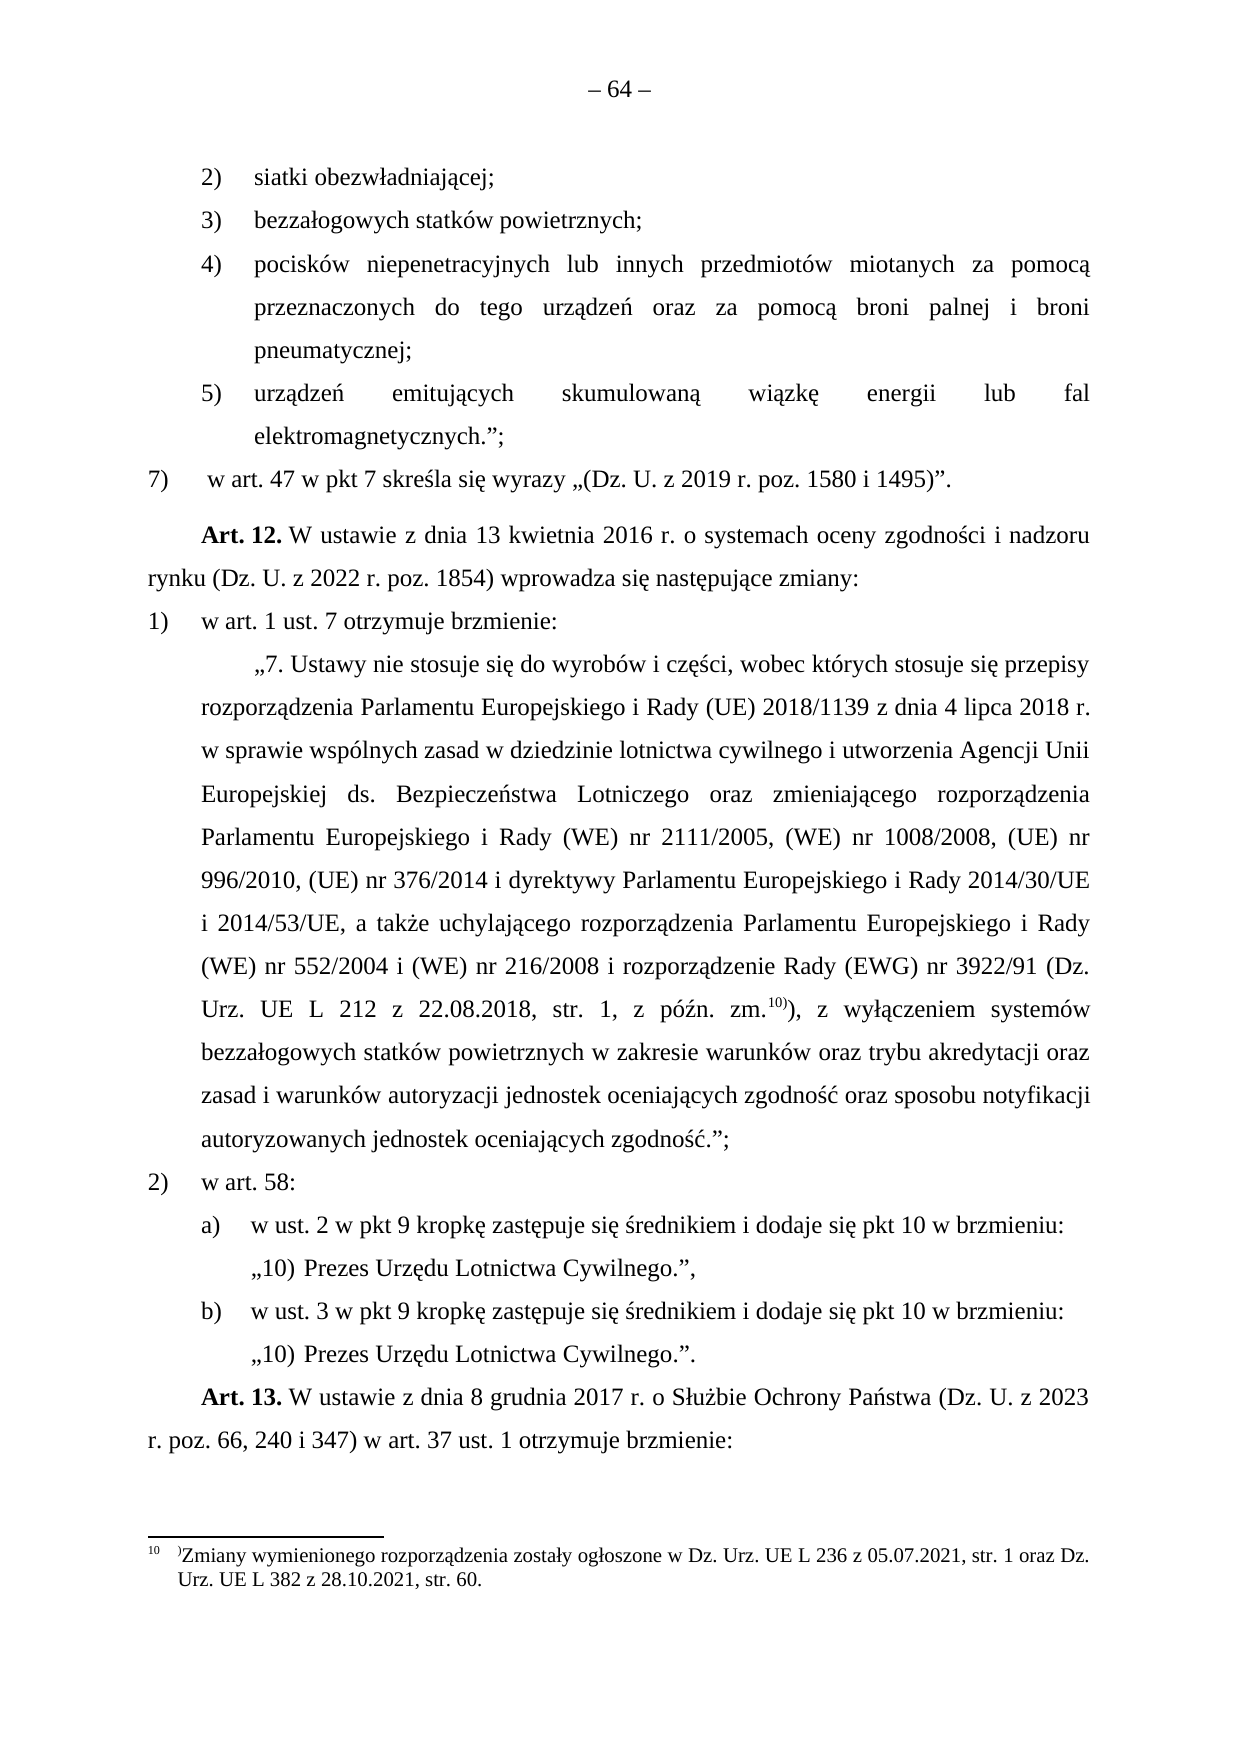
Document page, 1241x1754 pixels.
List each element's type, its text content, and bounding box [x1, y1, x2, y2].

text 5) urządzeń emitujących skumulowaną wiązkę energii lub fal elektromagnetycznych.”; [201, 378, 1091, 450]
text 1) w art. 1 ust. 7 otrzymuje brzmienie: [148, 606, 1091, 635]
text „10) Prezes Urzędu Lotnictwa Cywilnego.”, [251, 1253, 1091, 1282]
text Art. 13. W ustawie z dnia 8 grudnia 2017 r. o Służbie Ochrony Państwa (Dz. U. z 2023 r. poz. 66, 240 i 347) w art. 37 ust. 1 otrzymuje brzmienie: [148, 1382, 1091, 1454]
text a) w ust. 2 w pkt 9 kropkę zastępuje się średnikiem i dodaje się pkt 10 w brzmieniu: [201, 1210, 1091, 1239]
text 3) bezzałogowych statków powietrznych; [201, 206, 1091, 234]
text b) w ust. 3 w pkt 9 kropkę zastępuje się średnikiem i dodaje się pkt 10 w brzmieniu: [201, 1296, 1091, 1325]
text Art. 12. W ustawie z dnia 13 kwietnia 2016 r. o systemach oceny zgodności i nadzoru rynku (Dz. U. z 2022 r. poz. 1854) wprowadza się następujące zmiany: [148, 520, 1091, 592]
text 2) w art. 58: [148, 1167, 1091, 1196]
text 7) w art. 47 w pkt 7 skreśla się wyrazy „(Dz. U. z 2019 r. poz. 1580 i 1495)”. [148, 464, 1091, 493]
text 4) pocisków niepenetracyjnych lub innych przedmiotów miotanych za pomocą przeznaczonych do tego urządzeń oraz za pomocą broni palnej i broni pneumatycznej; [201, 249, 1091, 364]
text „10) Prezes Urzędu Lotnictwa Cywilnego.”. [251, 1339, 1091, 1368]
text 2) siatki obezwładniającej; [201, 162, 1091, 191]
text „7. Ustawy nie stosuje się do wyrobów i części, wobec których stosuje się przepisy rozporządzenia Parlamentu Europejskiego i Rady (UE) 2018/1139 z dnia 4 lipca 2018 r. w sprawie wspólnych zasad w dziedzinie lotnictwa cywilnego i utworzenia Agencji Unii Europejskiej ds. Bezpieczeństwa Lotniczego oraz zmieniającego rozporządzenia Parlamentu Europejskiego i Rady (WE) nr 2111/2005, (WE) nr 1008/2008, (UE) nr 996/2010, (UE) nr 376/2014 i dyrektywy Parlamentu Europejskiego i Rady 2014/30/UE i 2014/53/UE, a także uchylającego rozporządzenia Parlamentu Europejskiego i Rady (WE) nr 552/2004 i (WE) nr 216/2008 i rozporządzenie Rady (EWG) nr 3922/91 (Dz. Urz. UE L 212 z 22.08.2018, str. 1, z późn. zm.)), z wyłączeniem systemów bezzałogowych statków powietrznych w zakresie warunków oraz trybu akredytacji oraz zasad i warunków autoryzacji jednostek oceniających zgodność oraz sposobu notyfikacji autoryzowanych jednostek oceniających zgodność.”; [201, 649, 1091, 1152]
